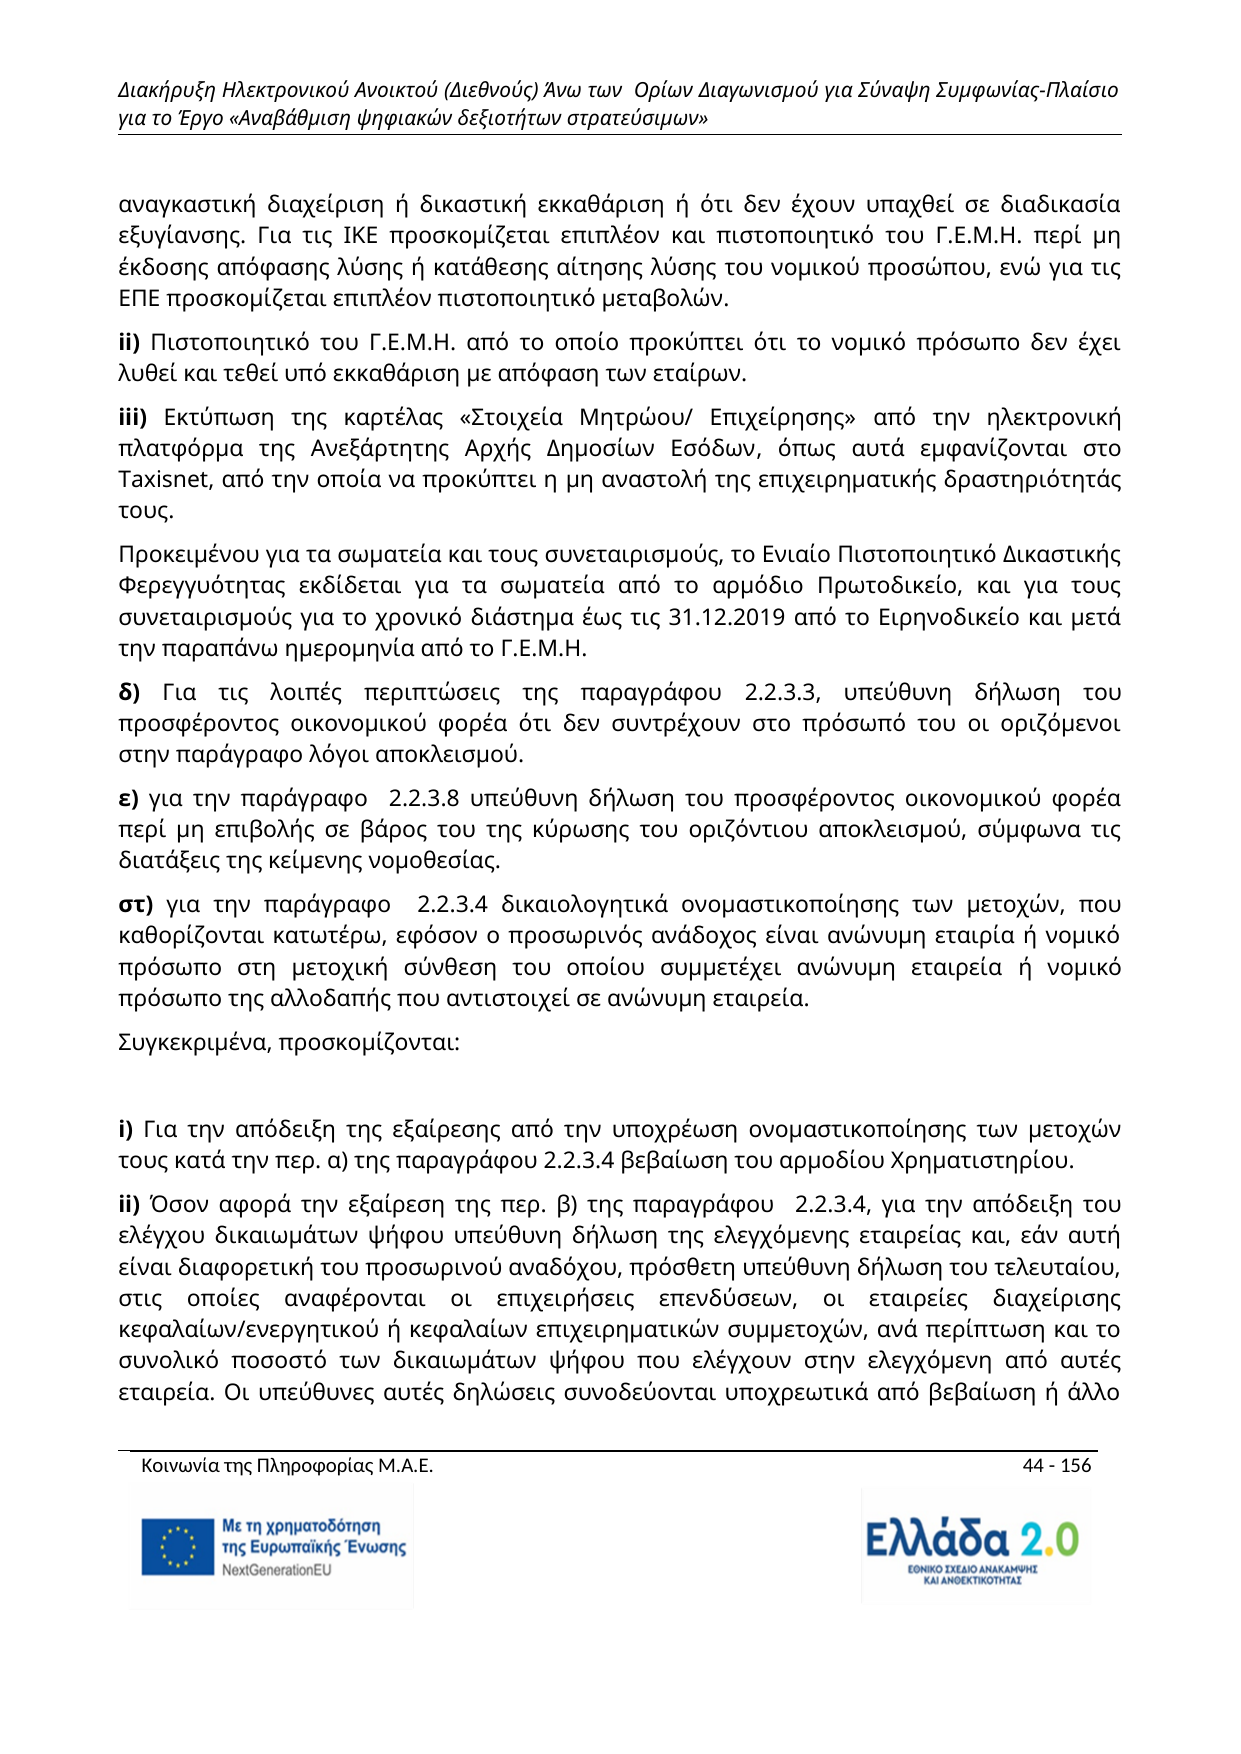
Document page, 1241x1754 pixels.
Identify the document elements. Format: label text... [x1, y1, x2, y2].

text iii) Εκτύπωση της καρτέλας «Στοιχεία Μητρώου/ Επιχείρησης» από την ηλεκτρονική πλατφόρμα της Ανεξάρτητης Αρχής Δημοσίων Εσόδων, όπως αυτά εμφανίζονται στο Τaxisnet, από την οποία να προκύπτει η μη αναστολή της επιχειρηματικής δραστηριότητάς τους. [118, 401, 1122, 526]
text δ) Για τις λοιπές περιπτώσεις της παραγράφου 2.2.3.3, υπεύθυνη δήλωση του προσφέροντος οικονομικού φορέα ότι δεν συντρέχουν στο πρόσωπό του οι οριζόμενοι στην παράγραφο λόγοι αποκλεισμού. [118, 676, 1122, 769]
text ε) για την παράγραφο 2.2.3.8 υπεύθυνη δήλωση του προσφέροντος οικονομικού φορέα περί μη επιβολής σε βάρος του της κύρωσης του οριζόντιου αποκλεισμού, σύμφωνα τις διατάξεις της κείμενης νομοθεσίας. [118, 782, 1122, 876]
picture [118, 1478, 1092, 1670]
text Συγκεκριμένα, προσκομίζονται: [118, 1026, 1122, 1057]
text στ) για την παράγραφο 2.2.3.4 δικαιολογητικά ονομαστικοποίησης των μετοχών, που καθορίζονται κατωτέρω, εφόσον ο προσωρινός ανάδοχος είναι ανώνυμη εταιρία ή νομικό πρόσωπο στη μετοχική σύνθεση του οποίου συμμετέχει ανώνυμη εταιρεία ή νομικό πρόσωπο της αλλοδαπής που αντιστοιχεί σε ανώνυμη εταιρεία. [118, 888, 1122, 1013]
text ii) Πιστοποιητικό του Γ.Ε.Μ.Η. από το οποίο προκύπτει ότι το νομικό πρόσωπο δεν έχει λυθεί και τεθεί υπό εκκαθάριση με απόφαση των εταίρων. [118, 326, 1122, 388]
text Προκειμένου για τα σωματεία και τους συνεταιρισμούς, το Ενιαίο Πιστοποιητικό Δικαστικής Φερεγγυότητας εκδίδεται για τα σωματεία από το αρμόδιο Πρωτοδικείο, και για τους συνεταιρισμούς για το χρονικό διάστημα έως τις 31.12.2019 από το Ειρηνοδικείο και μετά την παραπάνω ημερομηνία από το Γ.Ε.Μ.Η. [118, 538, 1122, 663]
text i) Για την απόδειξη της εξαίρεσης από την υποχρέωση ονομαστικοποίησης των μετοχών τους κατά την περ. α) της παραγράφου 2.2.3.4 βεβαίωση του αρμοδίου Χρηματιστηρίου. [118, 1113, 1122, 1176]
